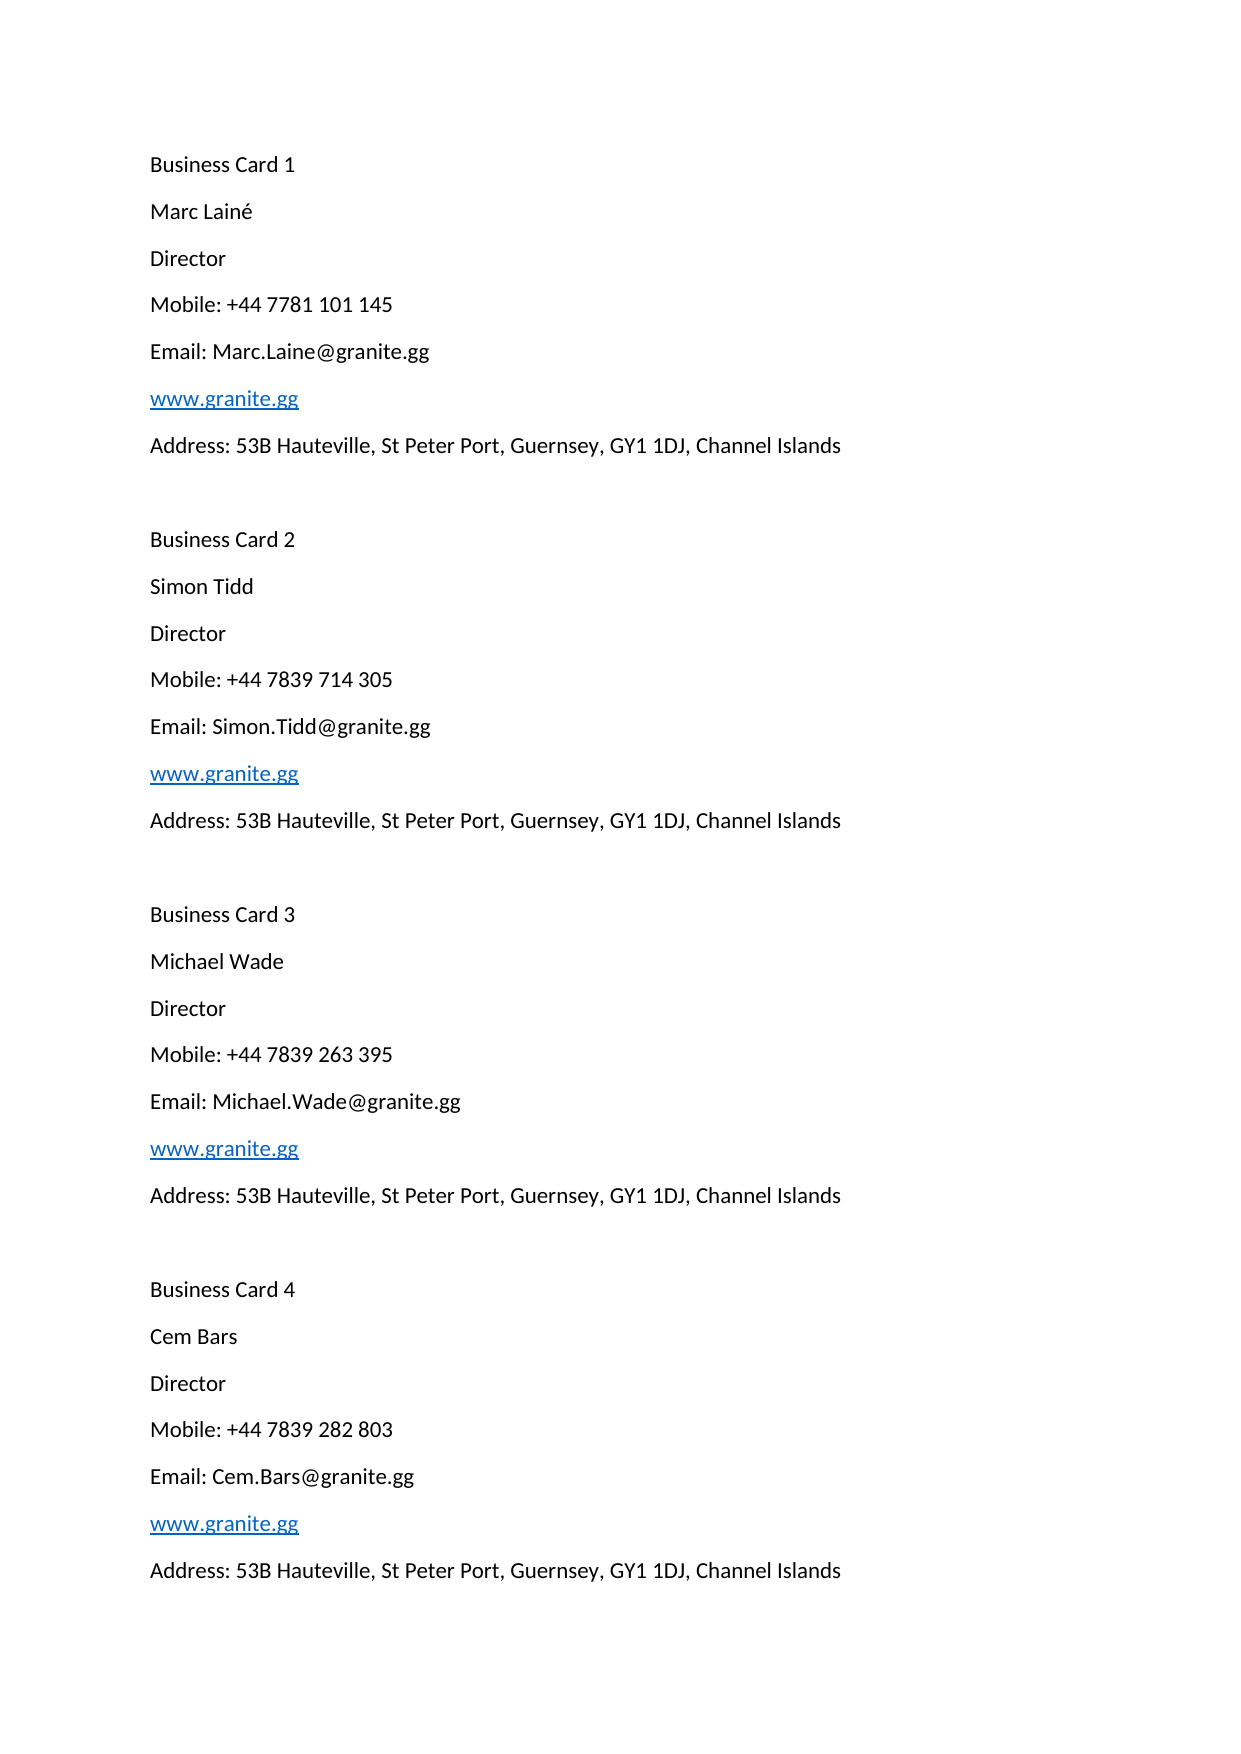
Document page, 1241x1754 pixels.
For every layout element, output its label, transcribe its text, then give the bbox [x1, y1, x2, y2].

text Address: 53B Hauteville, St Peter Port, Guernsey, GY1 1DJ, Channel Islands [150, 806, 1090, 834]
text Email: Marc.Laine@granite.gg [150, 337, 1090, 366]
text www.granite.gg [150, 759, 1090, 787]
text Address: 53B Hauteville, St Peter Port, Guernsey, GY1 1DJ, Channel Islands [150, 1181, 1090, 1209]
text Director [150, 994, 1090, 1022]
text www.granite.gg [150, 1509, 1090, 1537]
text Business Card 4 [150, 1275, 1090, 1303]
text Director [150, 244, 1090, 272]
text Director [150, 1369, 1090, 1397]
text Simon Tidd [150, 572, 1090, 600]
text www.granite.gg [150, 1134, 1090, 1162]
text Marc Lainé [150, 197, 1090, 225]
text Mobile: +44 7839 282 803 [150, 1416, 1090, 1444]
text Business Card 1 [150, 150, 1090, 178]
text Business Card 3 [150, 900, 1090, 928]
text Mobile: +44 7839 263 395 [150, 1041, 1090, 1069]
text Address: 53B Hauteville, St Peter Port, Guernsey, GY1 1DJ, Channel Islands [150, 1556, 1090, 1584]
text Email: Simon.Tidd@granite.gg [150, 712, 1090, 741]
text Business Card 2 [150, 525, 1090, 553]
text Mobile: +44 7781 101 145 [150, 291, 1090, 319]
text Address: 53B Hauteville, St Peter Port, Guernsey, GY1 1DJ, Channel Islands [150, 431, 1090, 459]
text Michael Wade [150, 947, 1090, 975]
text Email: Michael.Wade@granite.gg [150, 1087, 1090, 1116]
text Director [150, 619, 1090, 647]
text www.granite.gg [150, 384, 1090, 412]
text Email: Cem.Bars@granite.gg [150, 1462, 1090, 1491]
text Mobile: +44 7839 714 305 [150, 666, 1090, 694]
text Cem Bars [150, 1322, 1090, 1350]
